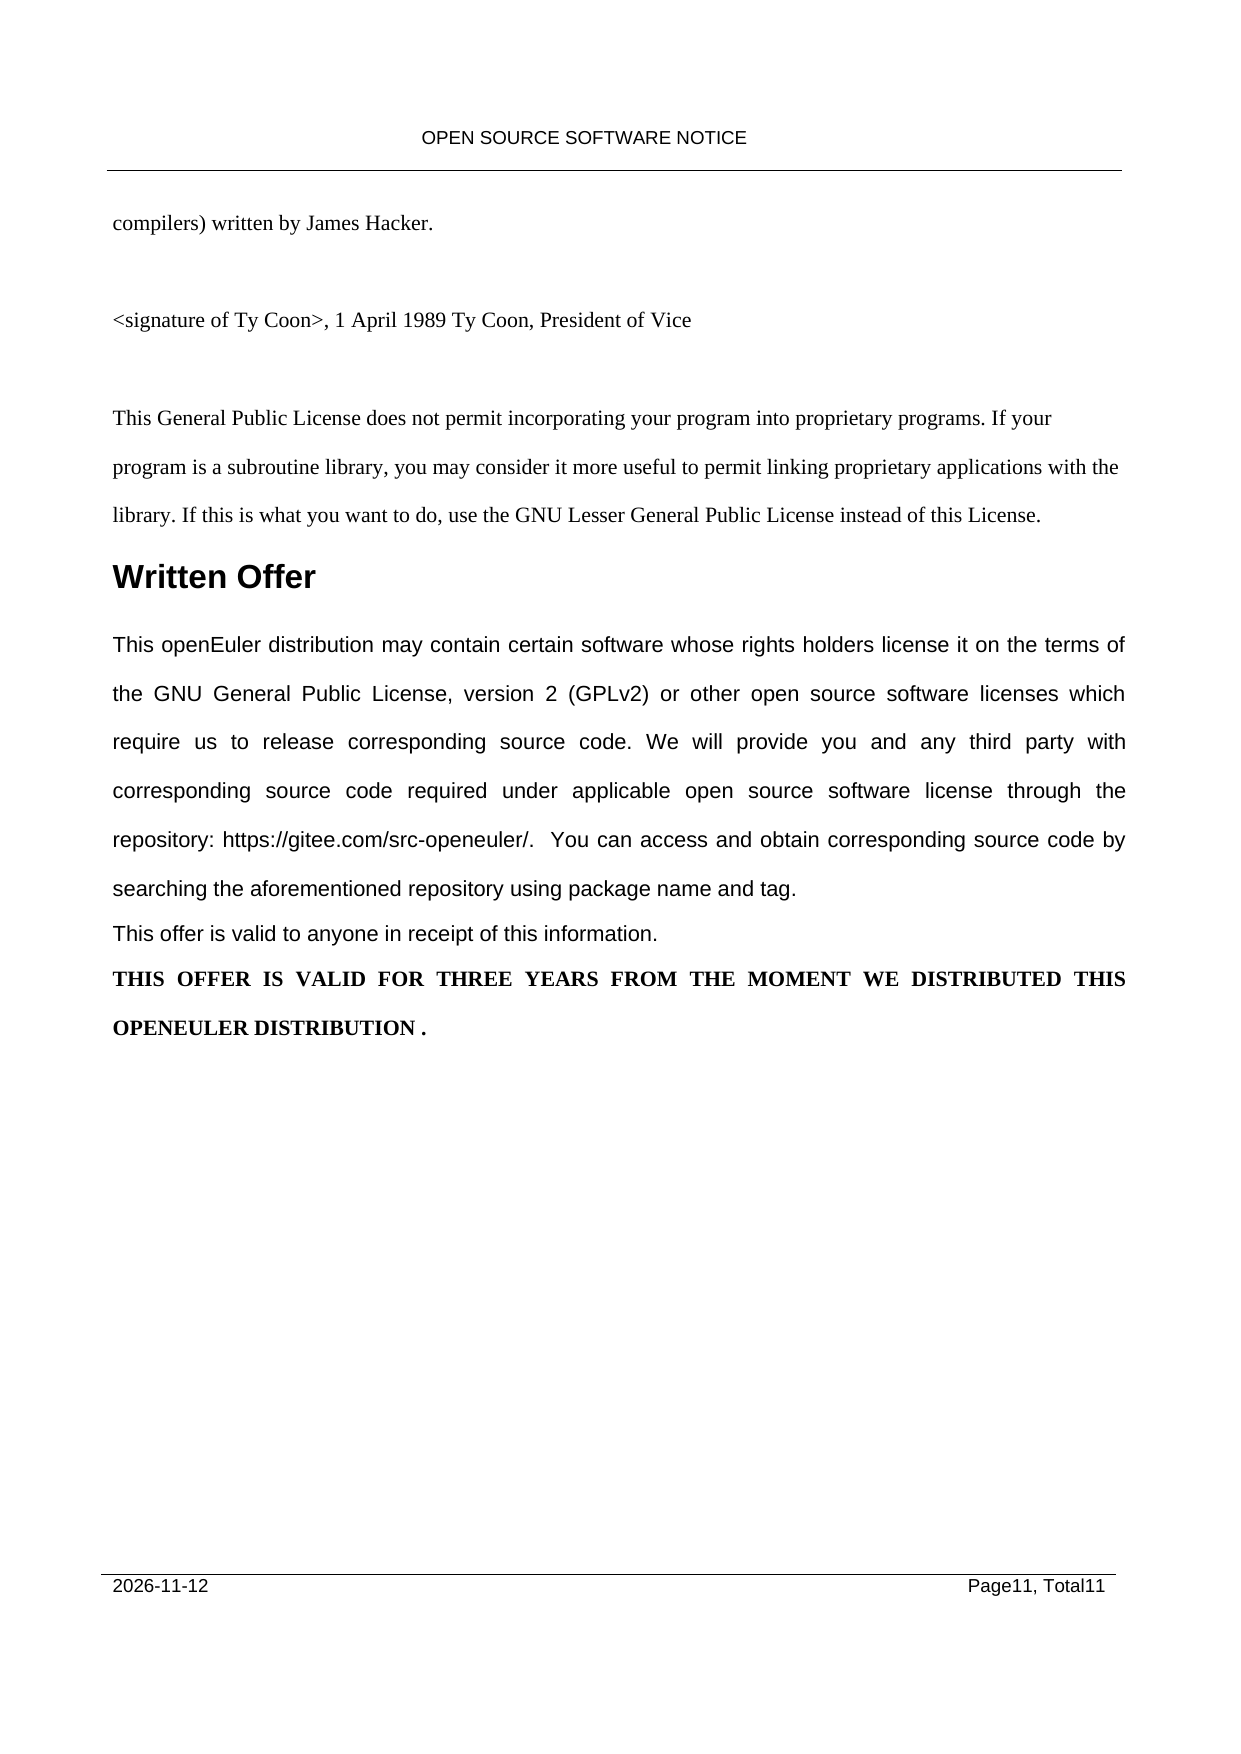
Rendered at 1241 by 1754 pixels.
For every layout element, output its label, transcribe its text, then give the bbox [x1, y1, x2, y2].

text This offer is valid to anyone in receipt of this information. [112, 917, 1128, 949]
text THIS OFFER IS VALID FOR THREE YEARS FROM THE MOMENT WE DISTRIBUTED THIS OPENEULER DISTRIBUTION . [112, 962, 1128, 1043]
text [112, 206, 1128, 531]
text Written Offer [112, 544, 1128, 609]
text This openEuler distribution may contain certain software whose rights holders license it on the terms of the GNU General Public License, version 2 (GPLv2) or other open source software licenses which require us to release corresponding source code. We will provide you and any third party with corresponding source code required under applicable open source software license through the repository: https://gitee.com/src-openeuler/. You can access and obtain corresponding source code by searching the aforementioned repository using package name and tag. [112, 628, 1128, 904]
